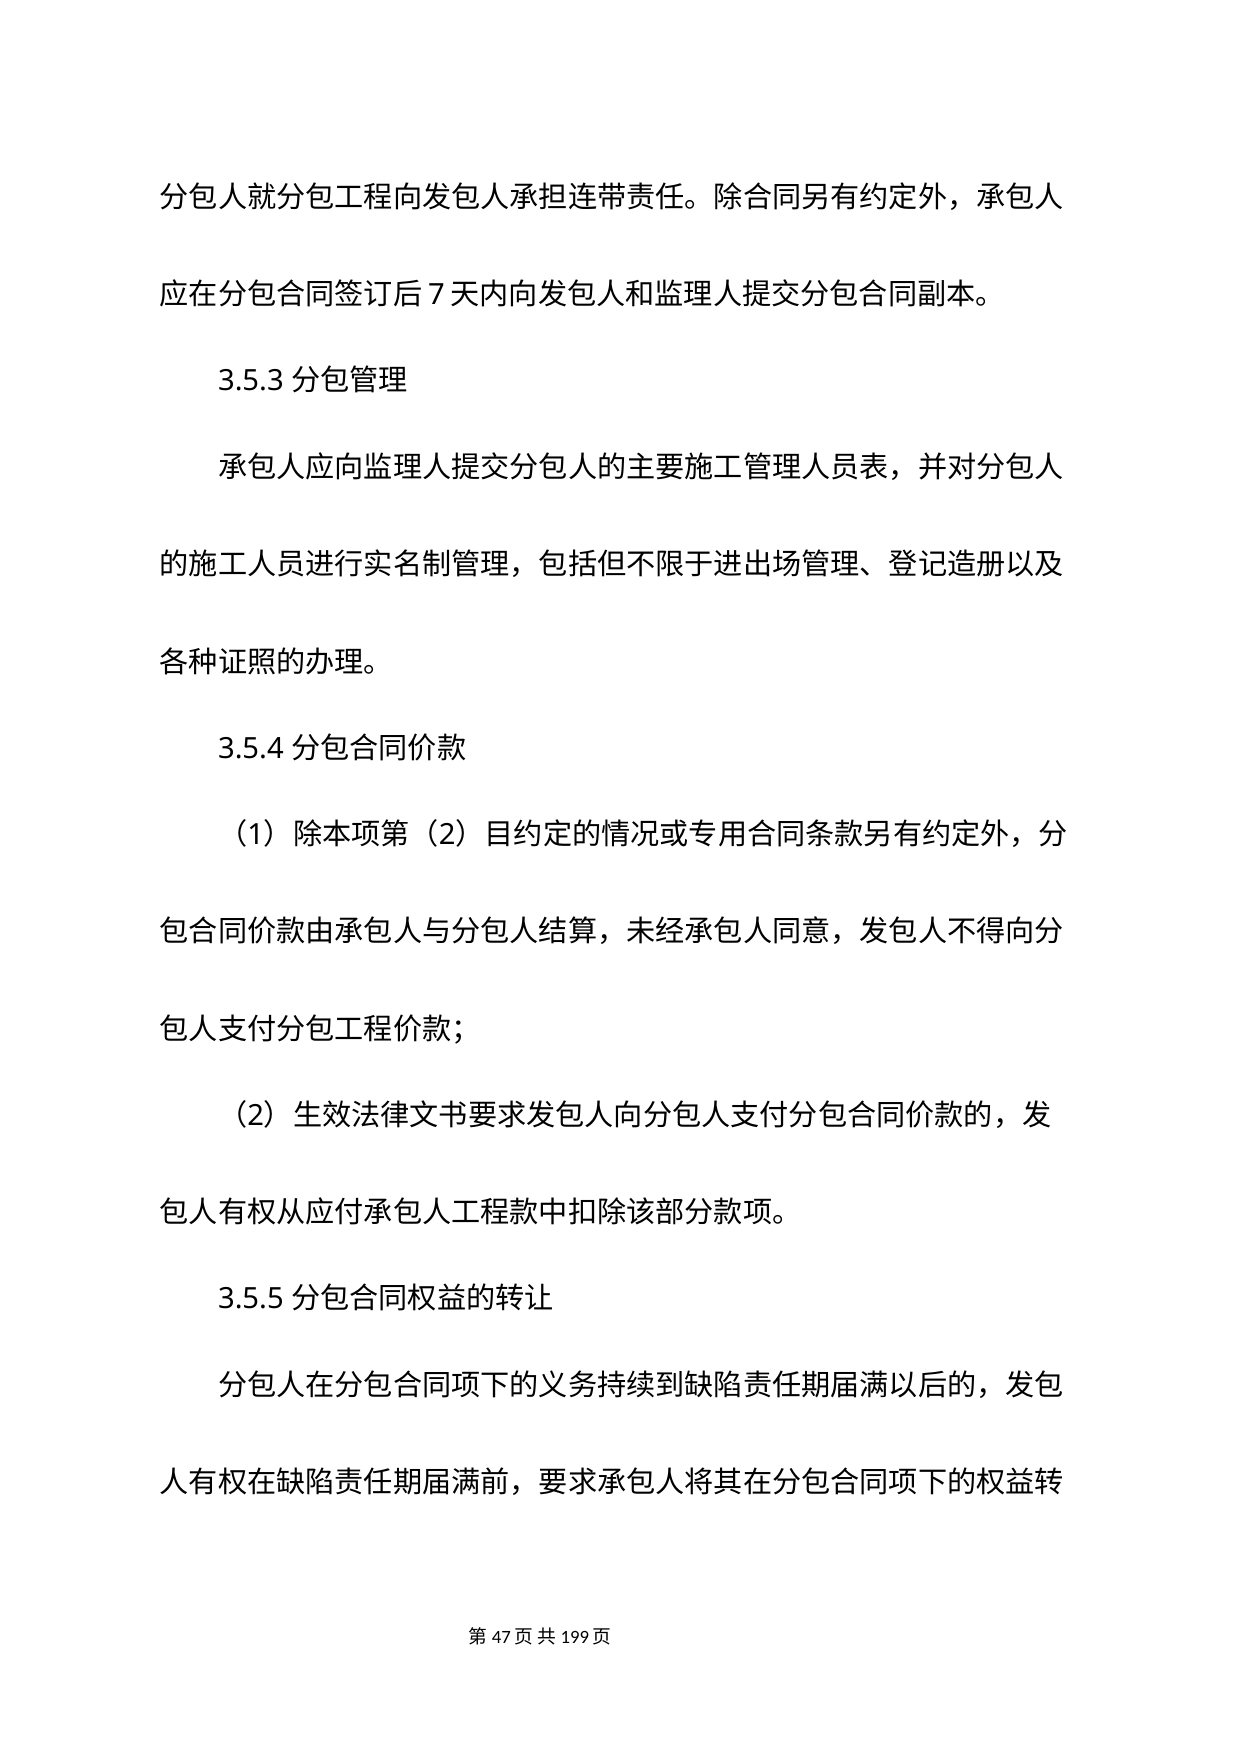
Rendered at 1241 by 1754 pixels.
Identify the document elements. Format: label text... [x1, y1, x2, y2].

text 3.5.4 分包合同价款 [159, 713, 1078, 778]
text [159, 162, 1078, 324]
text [159, 1350, 1078, 1512]
text （2）生效法律文书要求发包人向分包人支付分包合同价款的，发包人有权从应付承包人工程款中扣除该部分款项。 [159, 1080, 1078, 1243]
text 3.5.5 分包合同权益的转让 [159, 1264, 1078, 1329]
text 承包人应向监理人提交分包人的主要施工管理人员表，并对分包人的施工人员进行实名制管理，包括但不限于进出场管理、登记造册以及各种证照的办理。 [159, 432, 1078, 692]
text 3.5.3 分包管理 [159, 346, 1078, 411]
text （1）除本项第（2）目约定的情况或专用合同条款另有约定外，分包合同价款由承包人与分包人结算，未经承包人同意，发包人不得向分包人支付分包工程价款； [159, 799, 1078, 1059]
